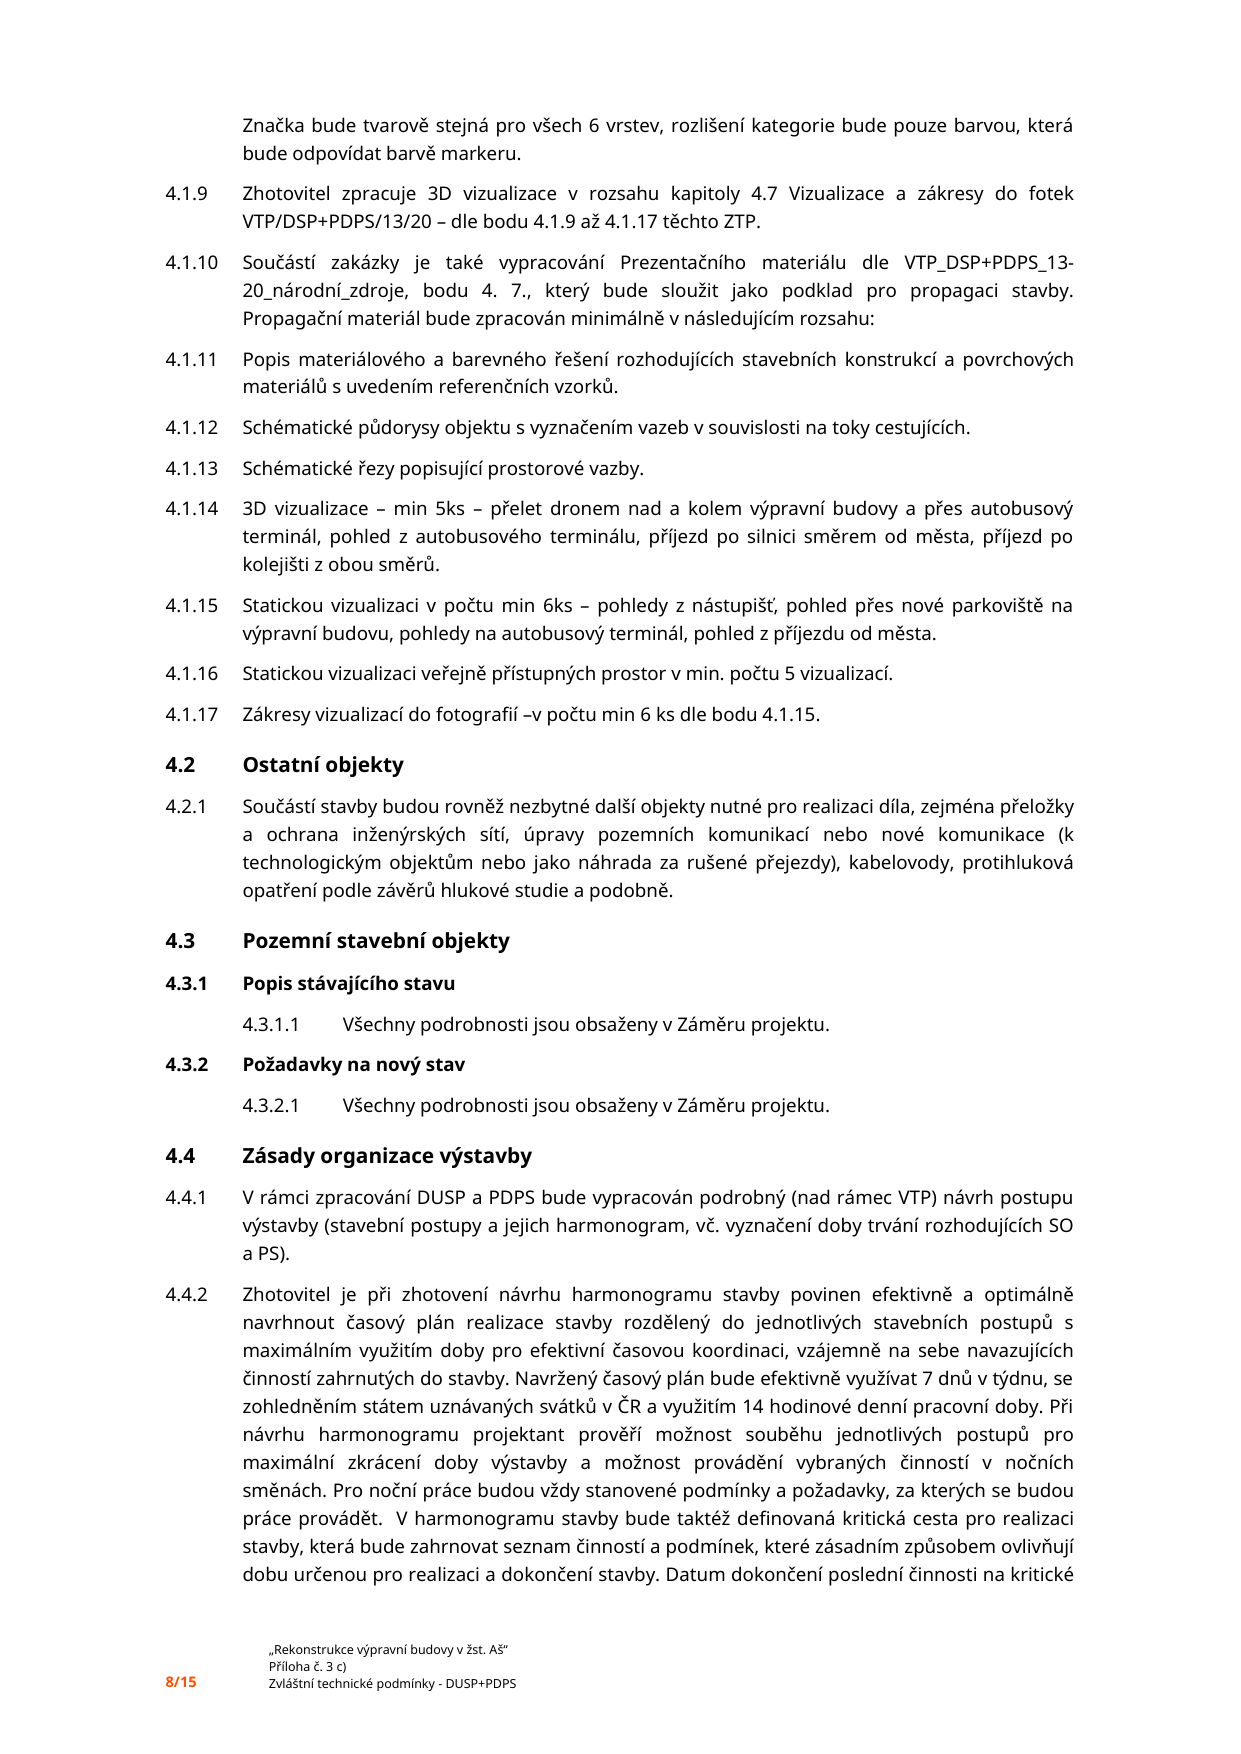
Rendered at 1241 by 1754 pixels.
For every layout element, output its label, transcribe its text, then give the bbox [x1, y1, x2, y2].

text 3D vizualizace – min 5ks – přelet dronem nad a kolem výpravní budovy a přes autobusový terminál, pohled z autobusového terminálu, příjezd po silnici směrem od města, příjezd po kolejišti z obou směrů. [165, 495, 1075, 577]
text Zákresy vizualizací do fotografií –v počtu min 6 ks dle bodu 4.1.15. [165, 701, 1075, 727]
text Všechny podrobnosti jsou obsaženy v Záměru projektu. [242, 1092, 1075, 1117]
list Požadavky na nový stav [165, 1051, 1075, 1077]
list Pozemní stavební objekty [165, 927, 1075, 955]
text Součástí zakázky je také vypracování Prezentačního materiálu dle VTP_DSP+PDPS_13-20_národní_zdroje, bodu 4. 7., který bude sloužit jako podklad pro propagaci stavby. Propagační materiál bude zpracován minimálně v následujícím rozsahu: [165, 249, 1075, 331]
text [165, 1281, 1075, 1587]
list Součástí stavby budou rovněž nezbytné další objekty nutné pro realizaci díla, zejména přeložky a ochrana inženýrských sítí, úpravy pozemních komunikací nebo nové komunikace (k technologickým objektům nebo jako náhrada za rušené přejezdy), kabelovody, protihluková opatření podle závěrů hlukové studie a podobně. [165, 794, 1075, 903]
text Schématické půdorysy objektu s vyznačením vazeb v souvislosti na toky cestujících. [165, 414, 1075, 440]
text Všechny podrobnosti jsou obsaženy v Záměru projektu. [242, 1011, 1075, 1036]
text Zásady organizace výstavby [165, 1141, 1075, 1169]
text V rámci zpracování DUSP a PDPS bude vypracován podrobný (nad rámec VTP) návrh postupu výstavby (stavební postupy a jejich harmonogram, vč. vyznačení doby trvání rozhodujících SO a PS). [165, 1184, 1075, 1266]
text Popis materiálového a barevného řešení rozhodujících stavebních konstrukcí a povrchových materiálů s uvedením referenčních vzorků. [165, 346, 1075, 399]
text Zhotovitel zpracuje 3D vizualizace v rozsahu kapitoly 4.7 Vizualizace a zákresy do fotek VTP/DSP+PDPS/13/20 – dle bodu 4.1.9 až 4.1.17 těchto ZTP. [165, 181, 1075, 234]
text Statickou vizualizaci v počtu min 6ks – pohledy z nástupišť, pohled přes nové parkoviště na výpravní budovu, pohledy na autobusový terminál, pohled z příjezdu od města. [165, 592, 1075, 646]
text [242, 112, 1075, 166]
text Statickou vizualizaci veřejně přístupných prostor v min. počtu 5 vizualizací. [165, 661, 1075, 686]
text Schématické řezy popisující prostorové vazby. [165, 455, 1075, 480]
list Popis stávajícího stavu [165, 970, 1075, 996]
list Ostatní objekty [165, 750, 1075, 778]
